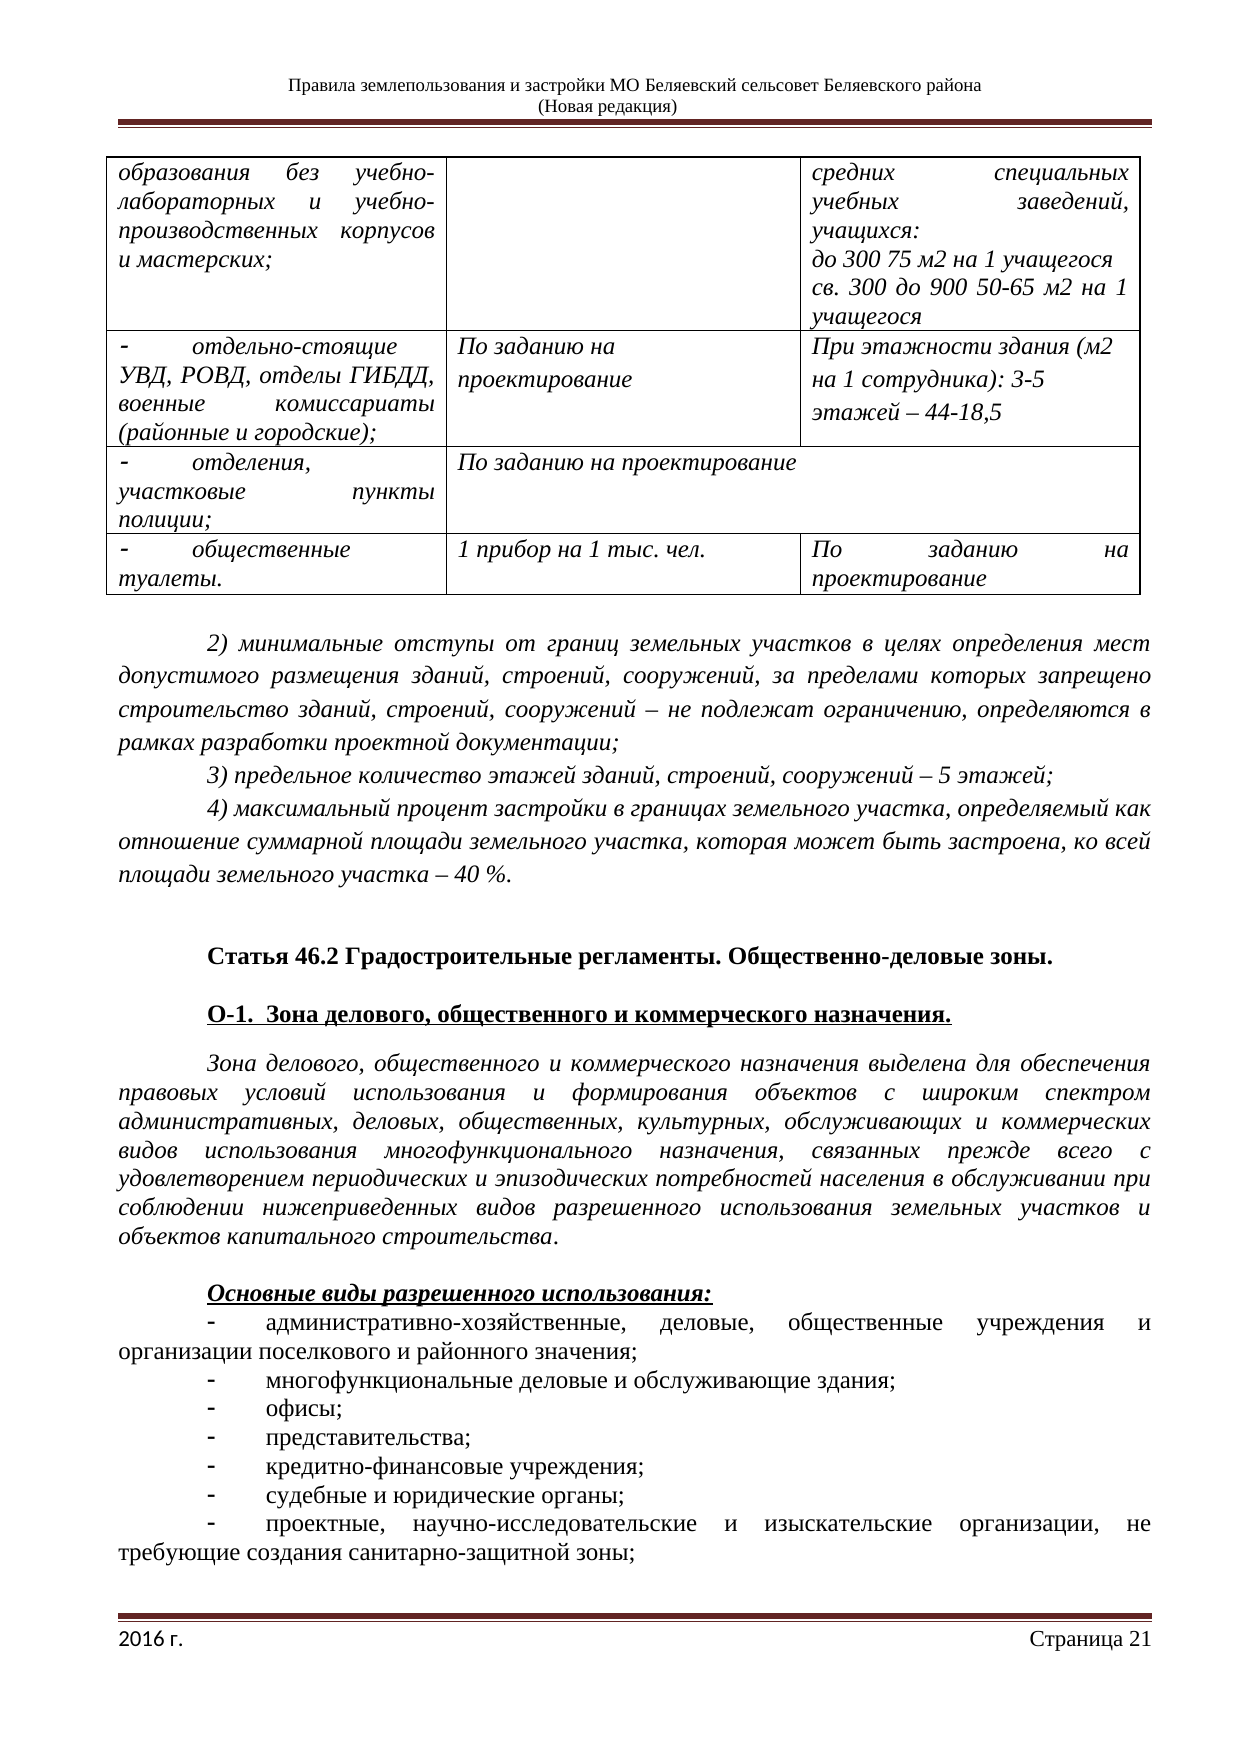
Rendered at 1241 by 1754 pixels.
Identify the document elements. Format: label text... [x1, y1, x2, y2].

table_cell 1 прибор на 1 тыс. чел. [447, 534, 800, 593]
table_cell отдельно-стоящие УВД, РОВД, отделы ГИБДД, военные комиссариаты (районные и городские); [107, 331, 446, 446]
list судебные и юридические органы; [118, 1480, 1152, 1508]
table_cell По заданию на проектирование [801, 534, 1139, 593]
list административно-хозяйственные, деловые, общественные учреждения и организации поселкового и районного значения; [118, 1307, 1152, 1365]
table_cell отделения, участковые пункты полиции; [107, 447, 446, 533]
list представительства; [118, 1422, 1152, 1451]
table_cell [107, 158, 446, 330]
text Статья 46.2 Градостроительные регламенты. Общественно-деловые зоны. [118, 941, 1152, 970]
table_cell По заданию на проектирование [447, 447, 1139, 533]
table_cell По заданию на проектирование [447, 331, 800, 446]
table_cell [447, 158, 800, 330]
list проектные, научно-исследовательские и изыскательские организации, не требующие создания санитарно-защитной зоны; [118, 1508, 1152, 1566]
text 3) предельное количество этажей зданий, строений, сооружений – 5 этажей; [118, 760, 1152, 788]
table_cell общественные туалеты. [107, 534, 446, 593]
table_cell При этажности здания (м2 на 1 сотрудника): 3-5 этажей – 44-18,5 [801, 331, 1139, 446]
text 4) максимальный процент застройки в границах земельного участка, определяемый как отношение суммарной площади земельного участка, которая может быть застроена, ко всей площади земельного участка – 40 %. [118, 793, 1152, 887]
list кредитно-финансовые учреждения; [118, 1451, 1152, 1480]
list многофункциональные деловые и обслуживающие здания; [118, 1365, 1152, 1393]
list офисы; [118, 1393, 1152, 1422]
text Зона делового, общественного и коммерческого назначения выделена для обеспечения правовых условий использования и формирования объектов с широким спектром административных, деловых, общественных, культурных, обслуживающих и коммерческих видов использования многофункционального назначения, связанных прежде всего с удовлетворением периодических и эпизодических потребностей населения в обслуживании при соблюдении нижеприведенных видов разрешенного использования земельных участков и объектов капитального строительства. [118, 1048, 1152, 1250]
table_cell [801, 158, 1139, 330]
text О-1. Зона делового, общественного и коммерческого назначения. [118, 999, 1152, 1028]
text 2) минимальные отступы от границ земельных участков в целях определения мест допустимого размещения зданий, строений, сооружений, за пределами которых запрещено строительство зданий, строений, сооружений – не подлежат ограничению, определяются в рамках разработки проектной документации; [118, 628, 1152, 755]
text Основные виды разрешенного использования: [118, 1278, 1152, 1307]
